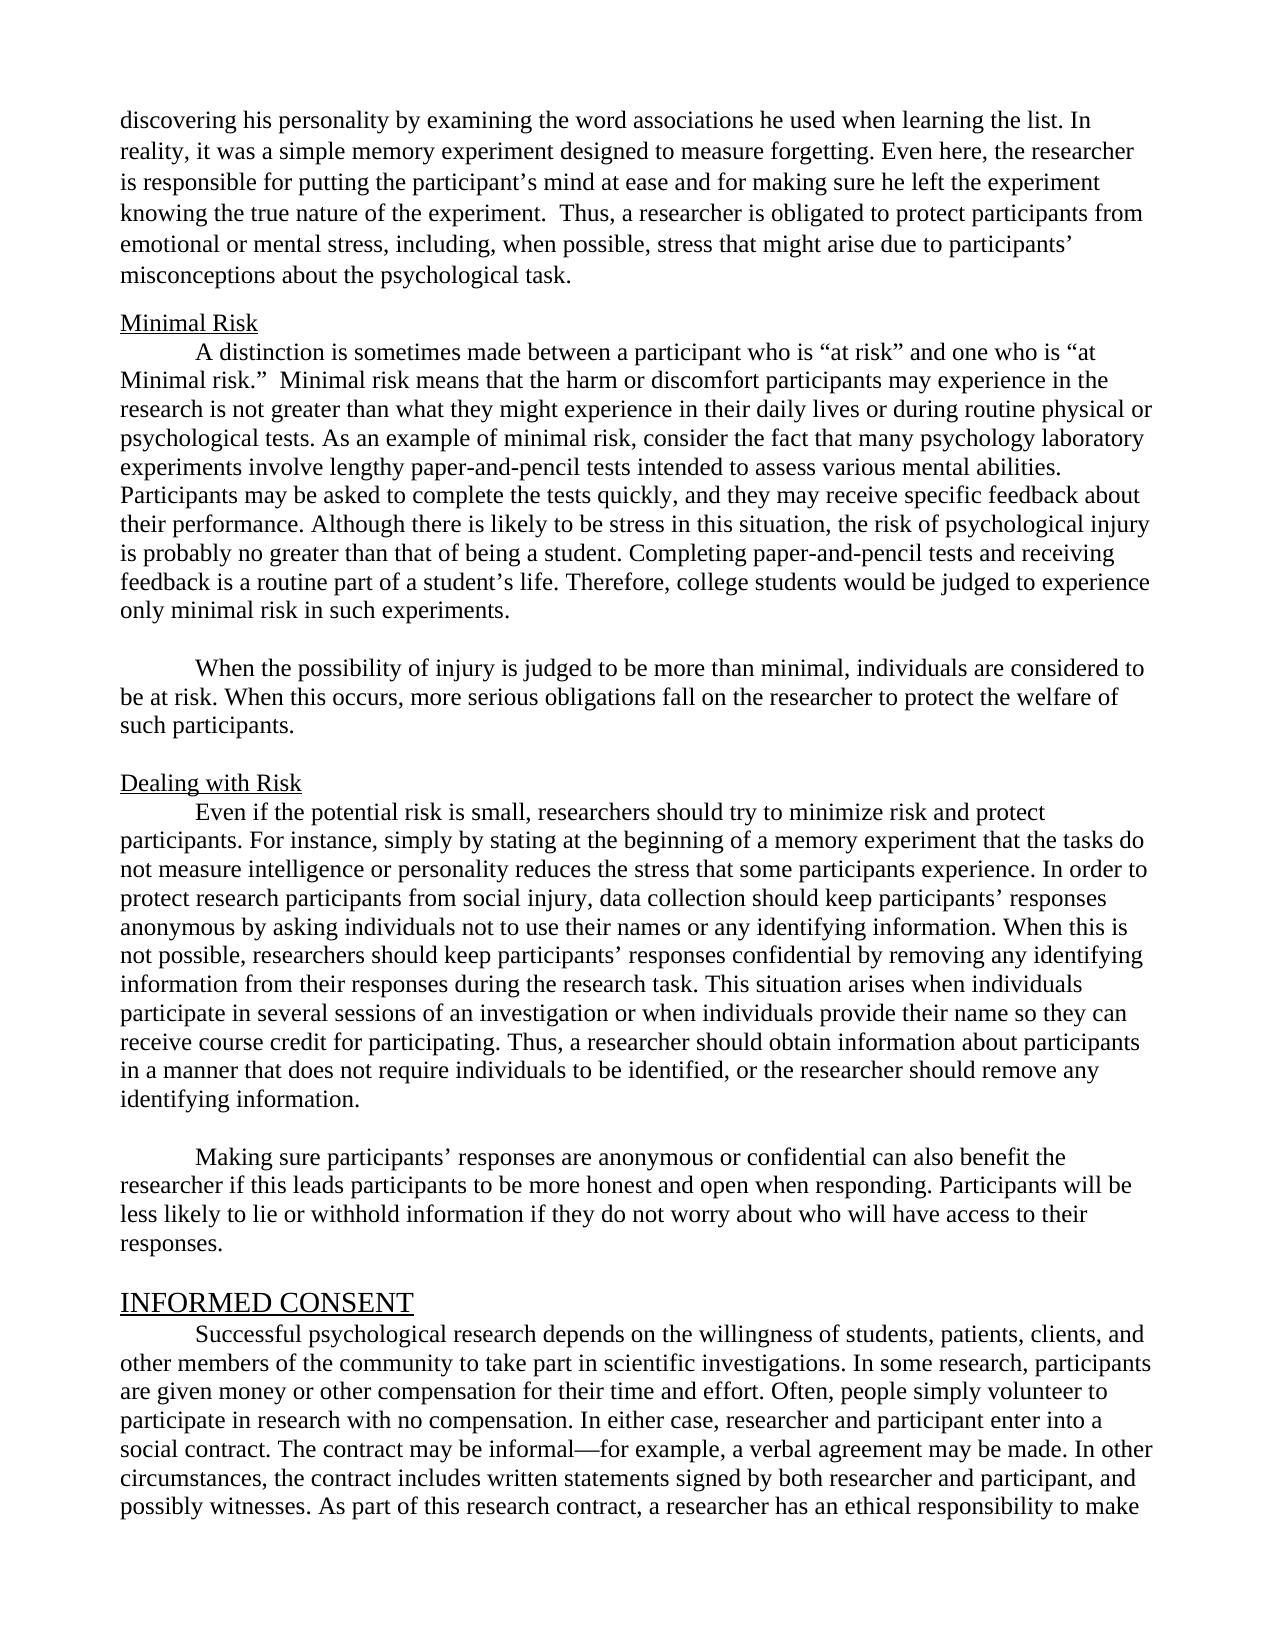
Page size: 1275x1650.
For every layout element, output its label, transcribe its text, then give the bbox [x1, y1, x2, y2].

text When the possibility of injury is judged to be more than minimal, individuals are considered to be at risk. When this occurs, more serious obligations fall on the researcher to protect the welfare of such participants. [120, 653, 1155, 739]
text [120, 1319, 1155, 1520]
text A distinction is sometimes made between a participant who is “at risk” and one who is “at Minimal risk.” Minimal risk means that the harm or discomfort participants may experience in the research is not greater than what they might experience in their daily lives or during routine physical or psychological tests. As an example of minimal risk, consider the fact that many psychology laboratory experiments involve lengthy paper-and-pencil tests intended to assess various mental abilities. Participants may be asked to complete the tests quickly, and they may receive specific feedback about their performance. Although there is likely to be stress in this situation, the risk of psychological injury is probably no greater than that of being a student. Completing paper-and-pencil tests and receiving feedback is a routine part of a student’s life. Therefore, college students would be judged to experience only minimal risk in such experiments. [120, 337, 1155, 624]
text Even if the potential risk is small, researchers should try to minimize risk and protect participants. For instance, simply by stating at the beginning of a memory experiment that the tasks do not measure intelligence or personality reduces the stress that some participants experience. In order to protect research participants from social injury, data collection should keep participants’ responses anonymous by asking individuals not to use their names or any identifying information. When this is not possible, researchers should keep participants’ responses confidential by removing any identifying information from their responses during the research task. This situation arises when individuals participate in several sessions of an investigation or when individuals provide their name so they can receive course credit for participating. Thus, a researcher should obtain information about participants in a manner that does not require individuals to be identified, or the researcher should remove any identifying information. [120, 797, 1155, 1113]
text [120, 105, 1155, 289]
text Making sure participants’ responses are anonymous or confidential can also benefit the researcher if this leads participants to be more honest and open when responding. Participants will be less likely to lie or withhold information if they do not worry about who will have access to their responses. [120, 1142, 1155, 1257]
text Dealing with Risk [120, 768, 1155, 797]
text Minimal Risk [120, 308, 1155, 337]
text INFORMED CONSENT [120, 1285, 1155, 1319]
